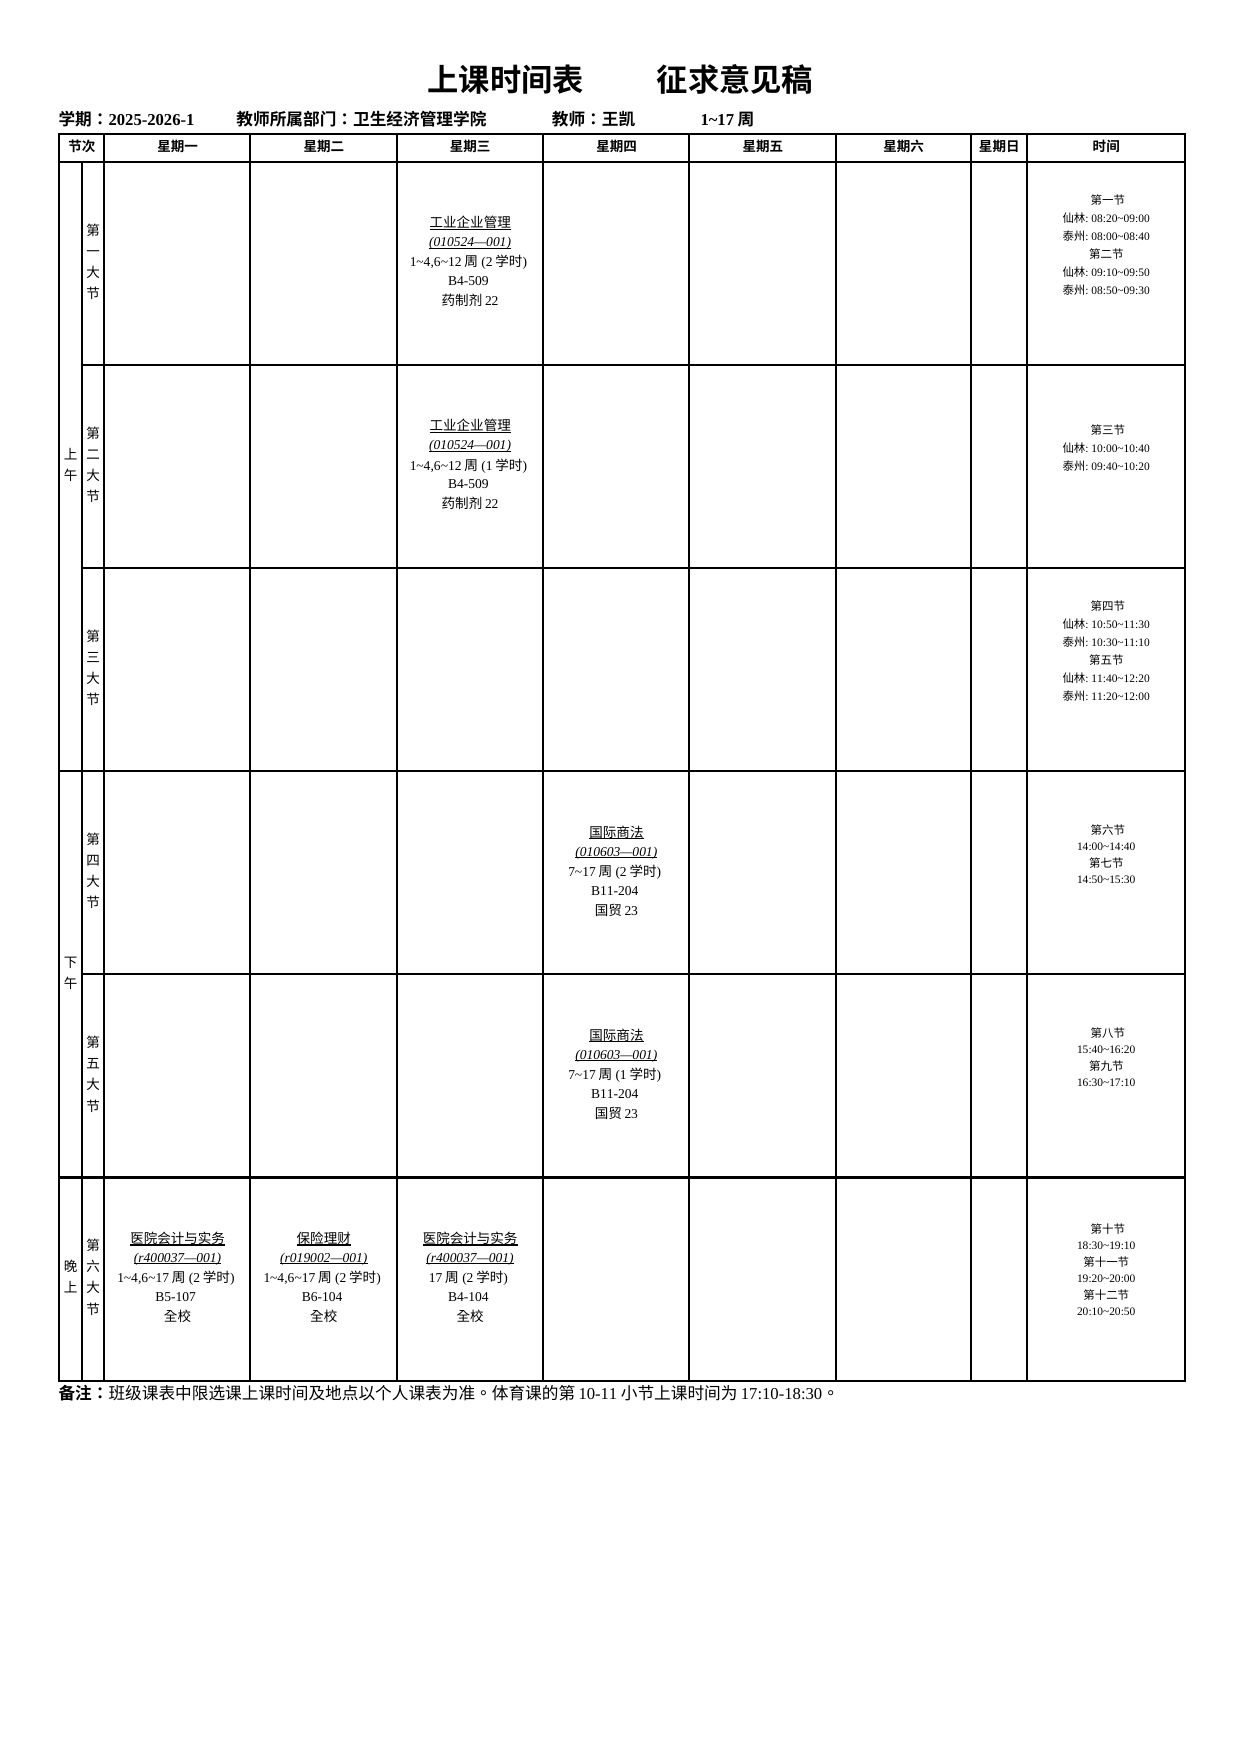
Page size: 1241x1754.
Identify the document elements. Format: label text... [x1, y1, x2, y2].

table_cell [837, 975, 970, 1176]
table_header 节次 [60, 135, 103, 161]
table_header 星期一 [105, 135, 249, 161]
table_cell [251, 569, 396, 770]
table_cell 第四节 仙林: 10:50~11:30 泰州: 10:30~11:10 第五节 仙林: 11:40~12:20 泰州: 11:20~12:00 [1028, 569, 1184, 770]
table_cell 晚上 [60, 1179, 81, 1379]
text 上课时间表 征求意见稿 [58, 58, 1182, 101]
table_cell [690, 569, 835, 770]
table_header 星期五 [690, 135, 835, 161]
table_cell 第一大节 [83, 163, 103, 364]
text 备注：班级课表中限选课上课时间及地点以个人课表为准。体育课的第10-11小节上课时间为17:10-18:30。 [58, 1382, 1182, 1404]
table_cell [837, 163, 970, 364]
table_header 星期日 [972, 135, 1026, 161]
table_cell 医院会计与实务 (r400037—001) 17周 (2学时) B4-104 全校 [398, 1179, 542, 1379]
table_cell 第四大节 [83, 772, 103, 973]
table_cell 第八节 15:40~16:20 第九节 16:30~17:10 [1028, 975, 1184, 1176]
table_cell 工业企业管理 (010524—001) 1~4,6~12周 (1学时) B4-509 药制剂22 [398, 366, 542, 567]
table_cell 医院会计与实务 (r400037—001) 1~4,6~17周 (2学时) B5-107 全校 [105, 1179, 249, 1379]
table_cell [837, 772, 970, 973]
table_cell [972, 163, 1026, 364]
table_cell [398, 772, 542, 973]
table_cell 第五大节 [83, 975, 103, 1176]
table_cell [544, 1179, 688, 1379]
table_cell [972, 772, 1026, 973]
table_cell [105, 366, 249, 567]
table_cell 第三节 仙林: 10:00~10:40 泰州: 09:40~10:20 [1028, 366, 1184, 567]
table_cell [544, 366, 688, 567]
table_cell [690, 163, 835, 364]
table_cell [251, 163, 396, 364]
table_cell 保险理财 (r019002—001) 1~4,6~17周 (2学时) B6-104 全校 [251, 1179, 396, 1379]
table_cell 国际商法 (010603—001) 7~17周 (2学时) B11-204 国贸23 [544, 772, 688, 973]
table_cell [251, 366, 396, 567]
table_cell [972, 975, 1026, 1176]
table_cell [690, 366, 835, 567]
table_header 星期四 [544, 135, 688, 161]
table_cell 国际商法 (010603—001) 7~17周 (1学时) B11-204 国贸23 [544, 975, 688, 1176]
table_cell [105, 163, 249, 364]
table_cell 上午 [60, 163, 81, 770]
table_cell 第一节 仙林: 08:20~09:00 泰州: 08:00~08:40 第二节 仙林: 09:10~09:50 泰州: 08:50~09:30 [1028, 163, 1184, 364]
table_cell [105, 772, 249, 973]
table_cell [837, 366, 970, 567]
table_cell [398, 569, 542, 770]
table_cell [105, 569, 249, 770]
table_cell 下午 [60, 772, 81, 1176]
table_header 星期二 [251, 135, 396, 161]
table_cell 第六大节 [83, 1179, 103, 1379]
table_cell 第六节 14:00~14:40 第七节 14:50~15:30 [1028, 772, 1184, 973]
table_cell 第二大节 [83, 366, 103, 567]
table_cell [251, 772, 396, 973]
table_cell 第三大节 [83, 569, 103, 770]
table_cell 第十节 18:30~19:10 第十一节 19:20~20:00 第十二节 20:10~20:50 [1028, 1179, 1184, 1379]
table_cell [837, 1179, 970, 1379]
table_header 星期三 [398, 135, 542, 161]
table_cell [544, 163, 688, 364]
table_header 时间 [1028, 135, 1184, 161]
table_cell [837, 569, 970, 770]
table_cell [105, 975, 249, 1176]
table_cell [690, 772, 835, 973]
table_cell [972, 569, 1026, 770]
table_cell [690, 975, 835, 1176]
table_cell [972, 1179, 1026, 1379]
table_cell 工业企业管理 (010524—001) 1~4,6~12周 (2学时) B4-509 药制剂22 [398, 163, 542, 364]
table_cell [690, 1179, 835, 1379]
table_cell [251, 975, 396, 1176]
table_cell [398, 975, 542, 1176]
table_cell [544, 569, 688, 770]
table_cell [972, 366, 1026, 567]
table_header 星期六 [837, 135, 970, 161]
text 学期：2025-2026-1 教师所属部门：卫生经济管理学院 教师：王凯 1~17周 [58, 107, 1182, 130]
